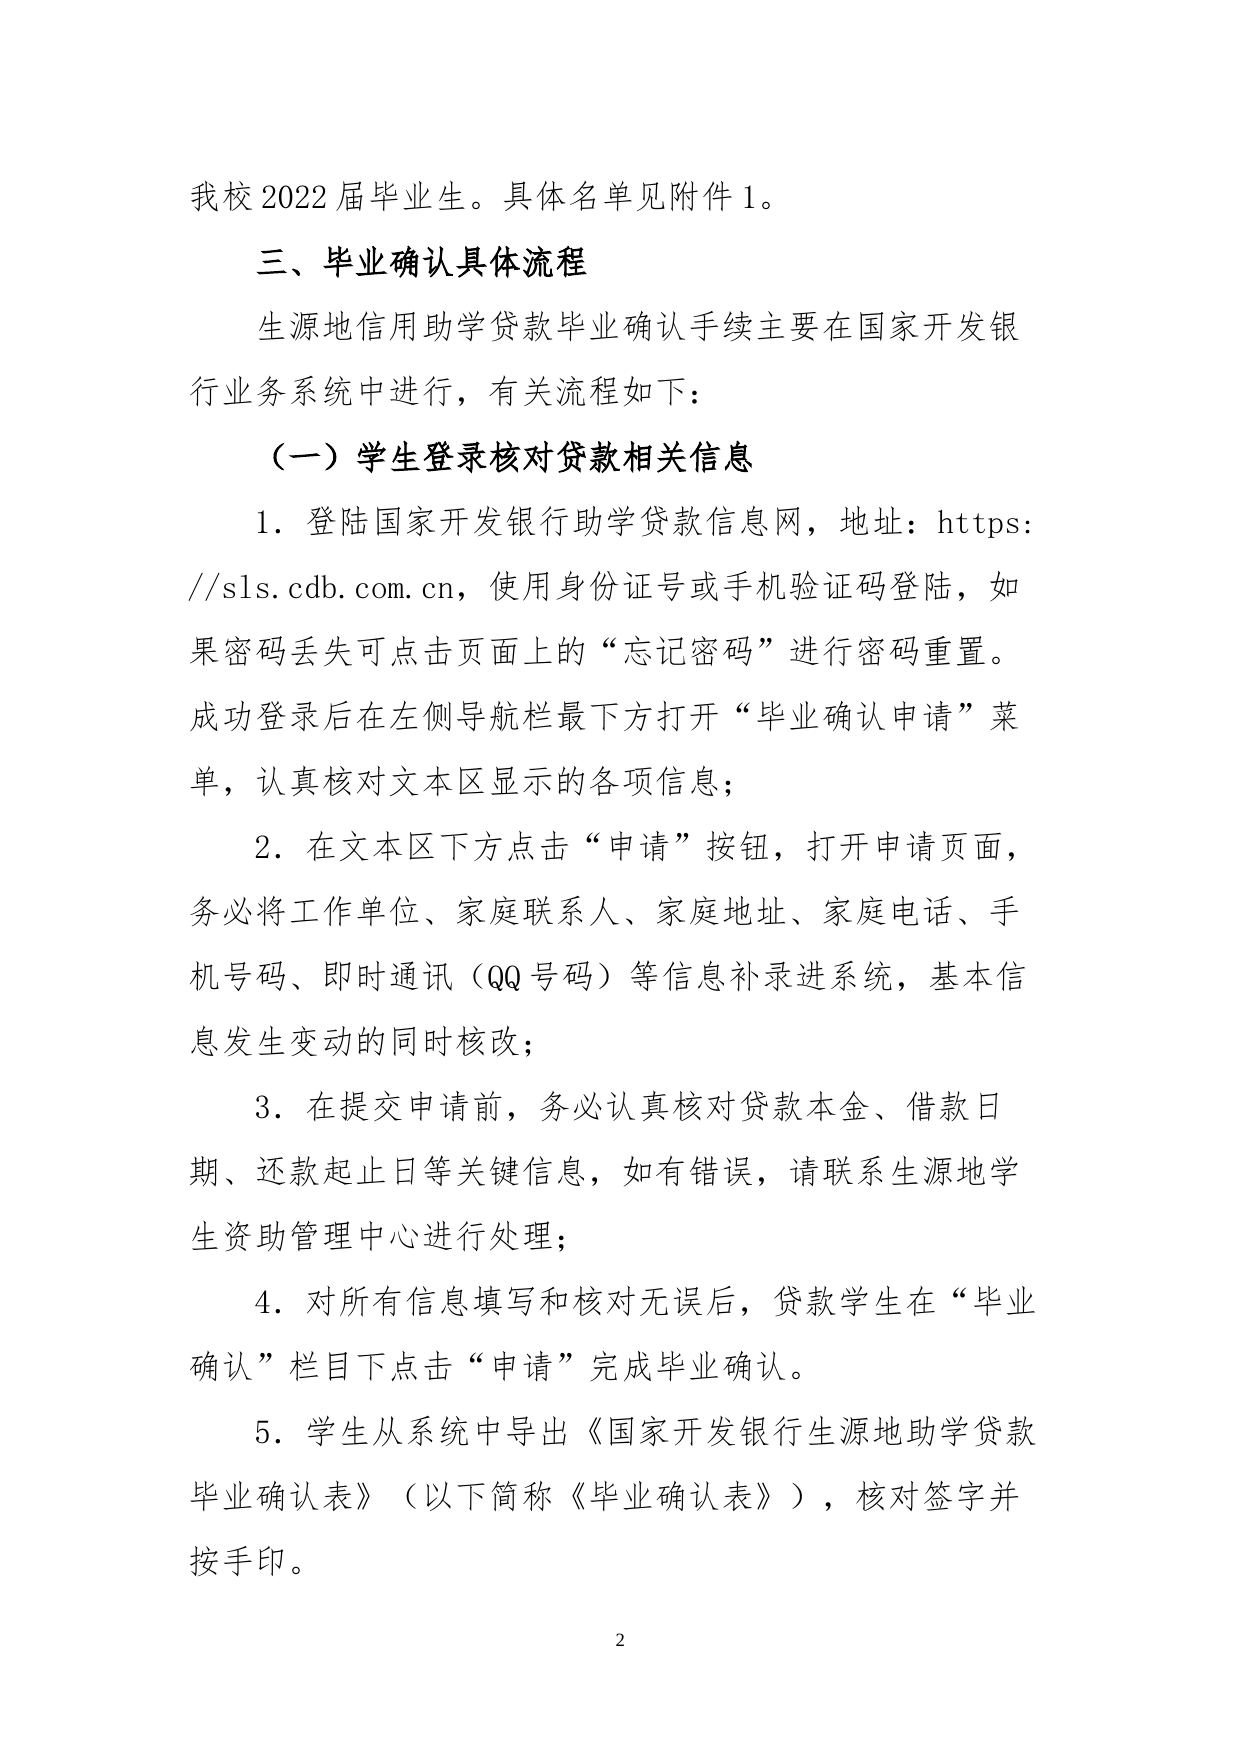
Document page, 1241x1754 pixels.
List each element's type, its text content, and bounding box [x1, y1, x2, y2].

text 4．对所有信息填写和核对无误后，贷款学生在“毕业确认”栏目下点击“申请”完成毕业确认。 [187, 1267, 1053, 1397]
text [187, 162, 1053, 227]
text 1．登陆国家开发银行助学贷款信息网，地址：https://sls.cdb.com.cn，使用身份证号或手机验证码登陆，如果密码丢失可点击页面上的“忘记密码”进行密码重置。成功登录后在左侧导航栏最下方打开“毕业确认申请”菜单，认真核对文本区显示的各项信息； [187, 487, 1053, 812]
text 5．学生从系统中导出《国家开发银行生源地助学贷款毕业确认表》（以下简称《毕业确认表》），核对签字并按手印。 [187, 1397, 1053, 1592]
text 3．在提交申请前，务必认真核对贷款本金、借款日期、还款起止日等关键信息，如有错误，请联系生源地学生资助管理中心进行处理； [187, 1072, 1053, 1267]
text 生源地信用助学贷款毕业确认手续主要在国家开发银行业务系统中进行，有关流程如下： [187, 292, 1053, 422]
text 2．在文本区下方点击“申请”按钮，打开申请页面，务必将工作单位、家庭联系人、家庭地址、家庭电话、手机号码、即时通讯（QQ号码）等信息补录进系统，基本信息发生变动的同时核改； [187, 812, 1053, 1072]
text （一）学生登录核对贷款相关信息 [187, 422, 1053, 487]
text 三、毕业确认具体流程 [187, 227, 1053, 292]
